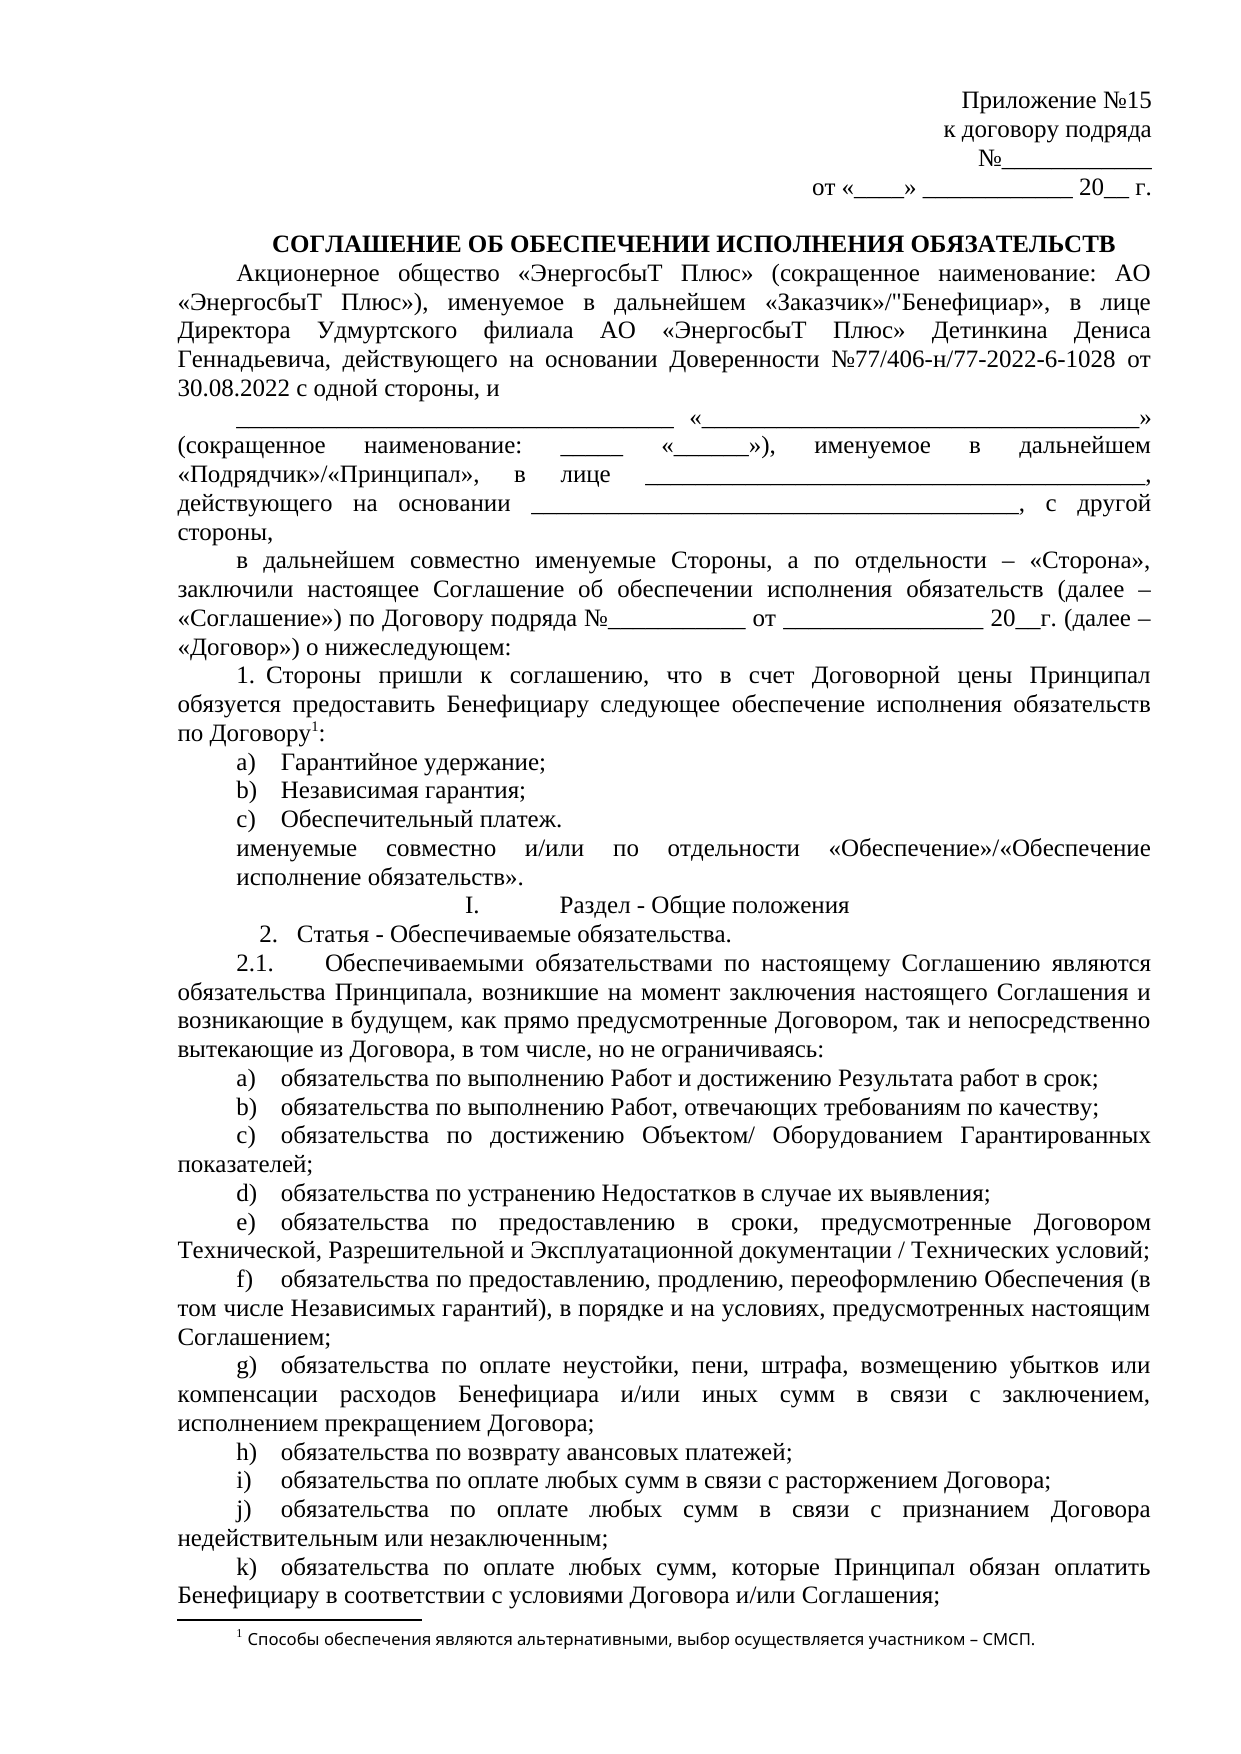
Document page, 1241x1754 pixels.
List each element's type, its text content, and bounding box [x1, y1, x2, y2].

list обязательства по оплате любых сумм, которые Принципал обязан оплатить Бенефициару в соответствии с условиями Договора и/или Соглашения; [177, 1552, 1152, 1609]
text именуемые совместно и/или по отдельности «Обеспечение»/«Обеспечение исполнение обязательств». [236, 833, 1152, 891]
text к договору подряда №____________ [812, 114, 1152, 172]
list Раздел - Общие положения [177, 891, 1152, 919]
list обязательства по предоставлению в сроки, предусмотренные Договором Технической, Разрешительной и Эксплуатационной документации / Технических условий; [177, 1207, 1152, 1264]
text от «____» ____________ 20__ г. [694, 172, 1152, 201]
text Приложение №15 [694, 86, 1152, 114]
text СОГЛАШЕНИЕ ОБ ОБЕСПЕЧЕНИИ ИСПОЛНЕНИЯ ОБЯЗАТЕЛЬСТВ [177, 229, 1152, 258]
list Гарантийное удержание; [177, 747, 1152, 776]
list обязательства по оплате любых сумм в связи с признанием Договора недействительным или незаключенным; [177, 1494, 1152, 1552]
text Акционерное общество «ЭнергосбыТ Плюс» (сокращенное наименование: АО «ЭнергосбыТ Плюс»), именуемое в дальнейшем «Заказчик»/"Бенефициар», в лице Директора Удмуртского филиала АО «ЭнергосбыТ Плюс» Детинкина Дениса Геннадьевича, действующего на основании Доверенности №77/406-н/77-2022-6-1028 от 30.08.2022 с одной стороны, и [177, 258, 1152, 402]
list Независимая гарантия; [177, 776, 1152, 804]
list обязательства по предоставлению, продлению, переоформлению Обеспечения (в том числе Независимых гарантий), в порядке и на условиях, предусмотренных настоящим Соглашением; [177, 1264, 1152, 1351]
list обязательства по достижению Объектом/ Оборудованием Гарантированных показателей; [177, 1121, 1152, 1178]
list обязательства по выполнению Работ, отвечающих требованиям по качеству; [177, 1092, 1152, 1121]
list обязательства по возврату авансовых платежей; [177, 1437, 1152, 1466]
list Статья - Обеспечиваемые обязательства. [259, 919, 1152, 948]
text в дальнейшем совместно именуемые Стороны, а по отдельности – «Сторона», заключили настоящее Соглашение об обеспечении исполнения обязательств (далее – «Соглашение») по Договору подряда №___________ от ________________ 20__г. (далее – «Договор») о нижеследующем: [177, 546, 1152, 661]
list обязательства по устранению Недостатков в случае их выявления; [177, 1178, 1152, 1207]
list Стороны пришли к соглашению, что в счет Договорной цены Принципал обязуется предоставить Бенефициару следующее обеспечение исполнения обязательств по Договору: [177, 661, 1152, 747]
list обязательства по выполнению Работ и достижению Результата работ в срок; [177, 1063, 1152, 1092]
list Обеспечительный платеж. [177, 804, 1152, 833]
list обязательства по оплате любых сумм в связи с расторжением Договора; [177, 1466, 1152, 1494]
text ___________________________________ «___________________________________» (сокращенное наименование: _____ «______»), именуемое в дальнейшем «Подрядчик»/«Принципал», в лице ________________________________________, действующего на основании _______________________________________, с другой стороны, [177, 402, 1152, 546]
list Обеспечиваемыми обязательствами по настоящему Соглашению являются обязательства Принципала, возникшие на момент заключения настоящего Соглашения и возникающие в будущем, как прямо предусмотренные Договором, так и непосредственно вытекающие из Договора, в том числе, но не ограничиваясь: [177, 948, 1152, 1063]
list обязательства по оплате неустойки, пени, штрафа, возмещению убытков или компенсации расходов Бенефициара и/или иных сумм в связи с заключением, исполнением прекращением Договора; [177, 1351, 1152, 1437]
